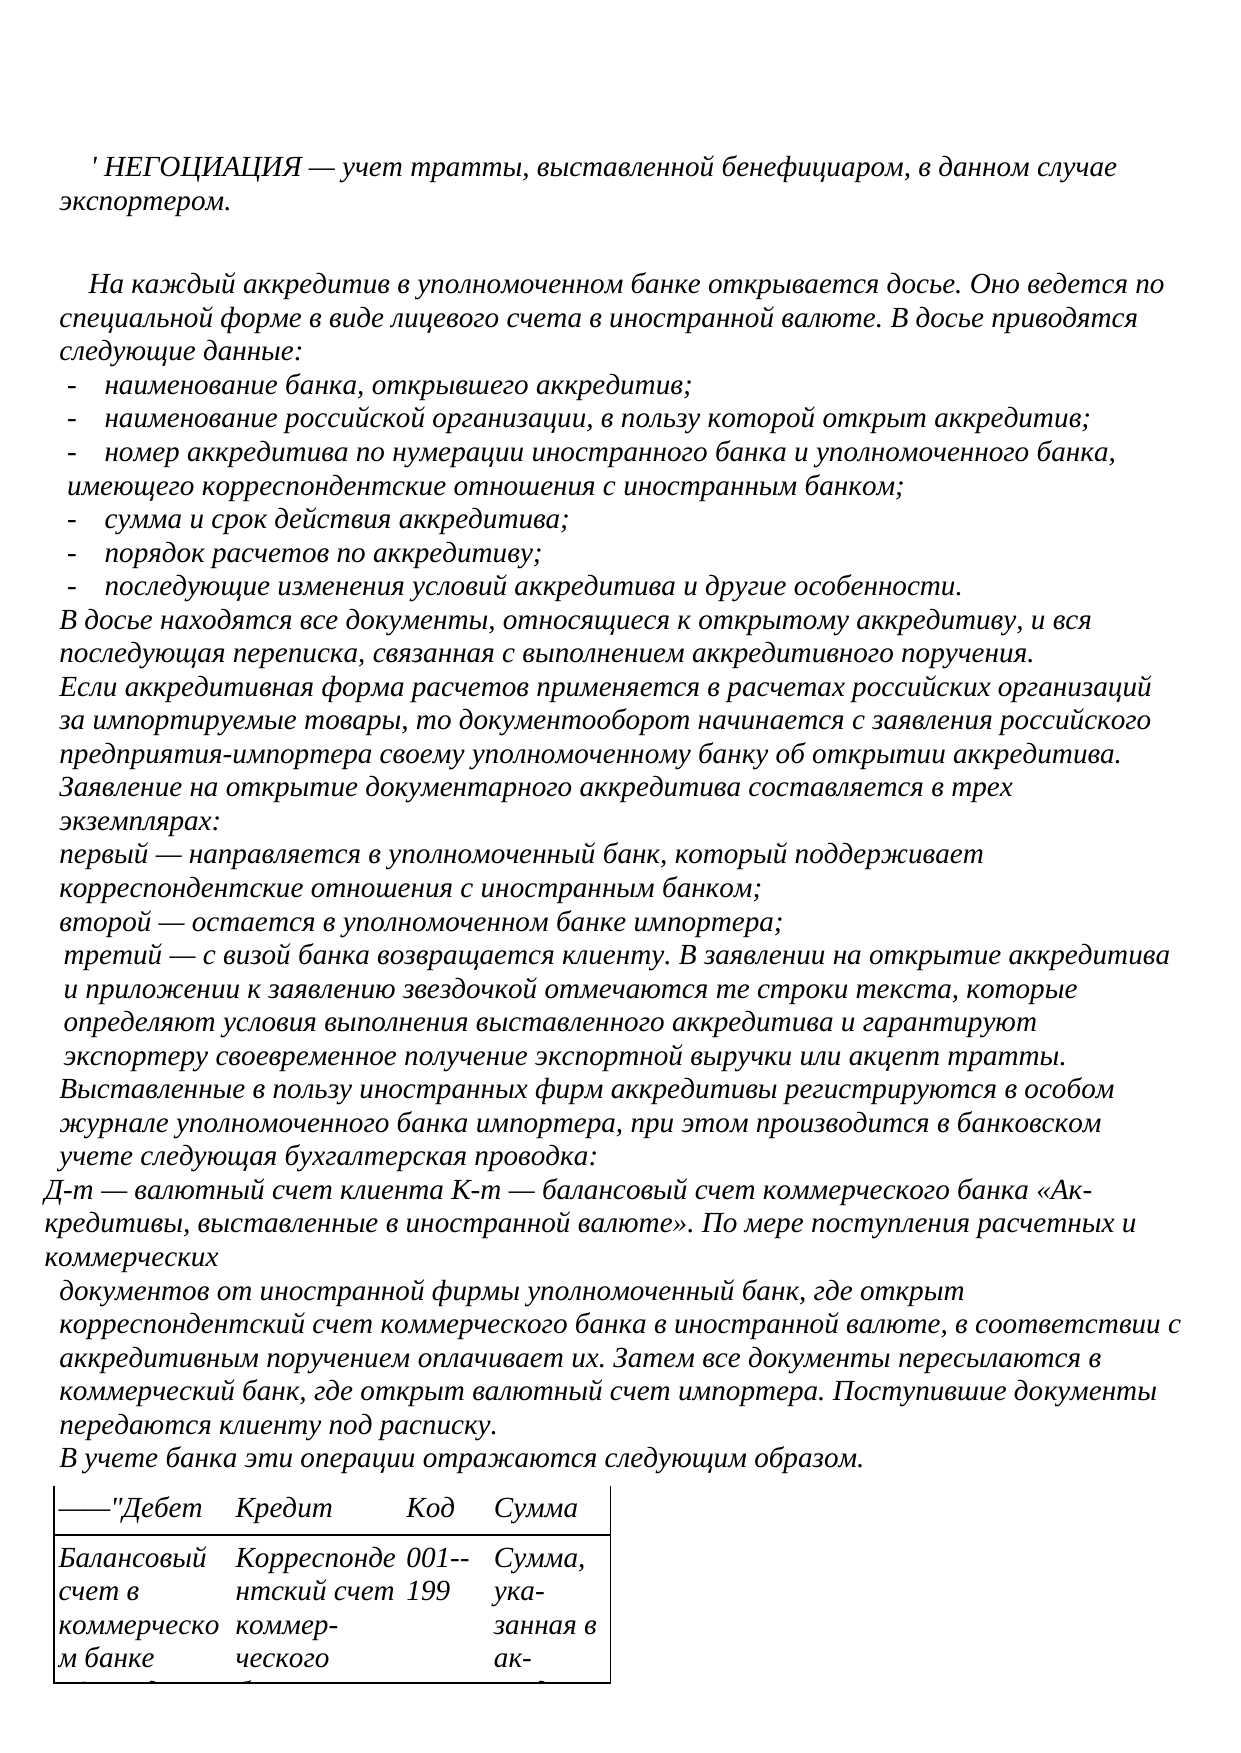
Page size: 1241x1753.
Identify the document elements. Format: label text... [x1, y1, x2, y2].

table_header Код валюты [402, 1486, 489, 1534]
table_header Кредит [231, 1486, 402, 1534]
table_cell 001--199 [402, 1536, 489, 1682]
text документов от иностранной фирмы уполномоченный банк, где открыт корреспондентский счет коммерческого банка в иностранной валюте, в соответствии с аккредитивным поручением оплачивает их. Затем все документы пересылаются в коммерческий банк, где открыт валютный счет импортера. Поступившие документы передаются клиенту под расписку. [59, 1273, 1181, 1440]
text Д-т — валютный счет клиента К-т — балансовый счет коммерческого банка «Аккредитивы, выставленные в иностранной валюте». По мере поступления расчетных и коммерческих [44, 1172, 1181, 1273]
text Если аккредитивная форма расчетов применяется в расчетах российских организаций за импортируемые товары, то документооборот начинается с заявления российского предприятия-импортера своему уполномоченному банку об открытии аккредитива. Заявление на открытие документарного аккредитива составляется в трех экземплярах: [59, 669, 1181, 837]
list сумма и срок действия аккредитива; [67, 501, 1181, 535]
table_header Сумма [490, 1486, 610, 1534]
text ' НЕГОЦИАЦИЯ — учет тратты, выставленной бенефициаром, в данном случае экспортером. [59, 149, 1181, 216]
text В досье находятся все документы, относящиеся к открытому аккредитиву, и вся последующая переписка, связанная с выполнением аккредитивного поручения. [59, 602, 1181, 669]
list порядок расчетов по аккредитиву; [67, 535, 1181, 568]
table_cell Балансовый счет в коммерческом банке «Аккредитивы. выставленные в иностранкой валюте» [55, 1536, 231, 1682]
text В учете банка эти операции отражаются следующим образом. [59, 1440, 1181, 1474]
table_cell Корреспондентский счет коммерческого банка в уполномоченном банке, имеющем корреспондентский счет в иностранном банке [231, 1536, 402, 1682]
list номер аккредитива по нумерации иностранного банка и уполномоченного банка, [67, 434, 1181, 468]
list последующие изменения условий аккредитива и другие особенности. [67, 568, 1181, 602]
table_header ——"Дебет [55, 1486, 231, 1534]
text На каждый аккредитив в уполномоченном банке открывается досье. Оно ведется по специальной форме в виде лицевого счета в иностранной валюте. В досье приводятся следующие данные: [59, 266, 1181, 367]
list наименование банка, открывшего аккредитив; [67, 367, 1181, 401]
text третий — с визой банка возвращается клиенту. В заявлении на открытие аккредитива и приложении к заявлению звездочкой отмечаются те строки текста, которые определяют условия выполнения выставленного аккредитива и гарантируют экспортеру своевременное получение экспортной выручки или акцепт тратты. [63, 937, 1181, 1071]
text второй — остается в уполномоченном банке импортера; [59, 904, 1181, 937]
table_cell Сумма, указанная в аккредитивном заявлении клиента [490, 1536, 610, 1682]
text Выставленные в пользу иностранных фирм аккредитивы регистрируются в особом журнале уполномоченного банка импортера, при этом производится в банковском учете следующая бухгалтерская проводка: [59, 1071, 1181, 1172]
text имеющего корреспондентские отношения с иностранным банком; [67, 468, 1181, 501]
text первый — направляется в уполномоченный банк, который поддерживает корреспондентские отношения с иностранным банком; [59, 837, 1181, 904]
list наименование российской организации, в пользу которой открыт аккредитив; [67, 401, 1181, 434]
